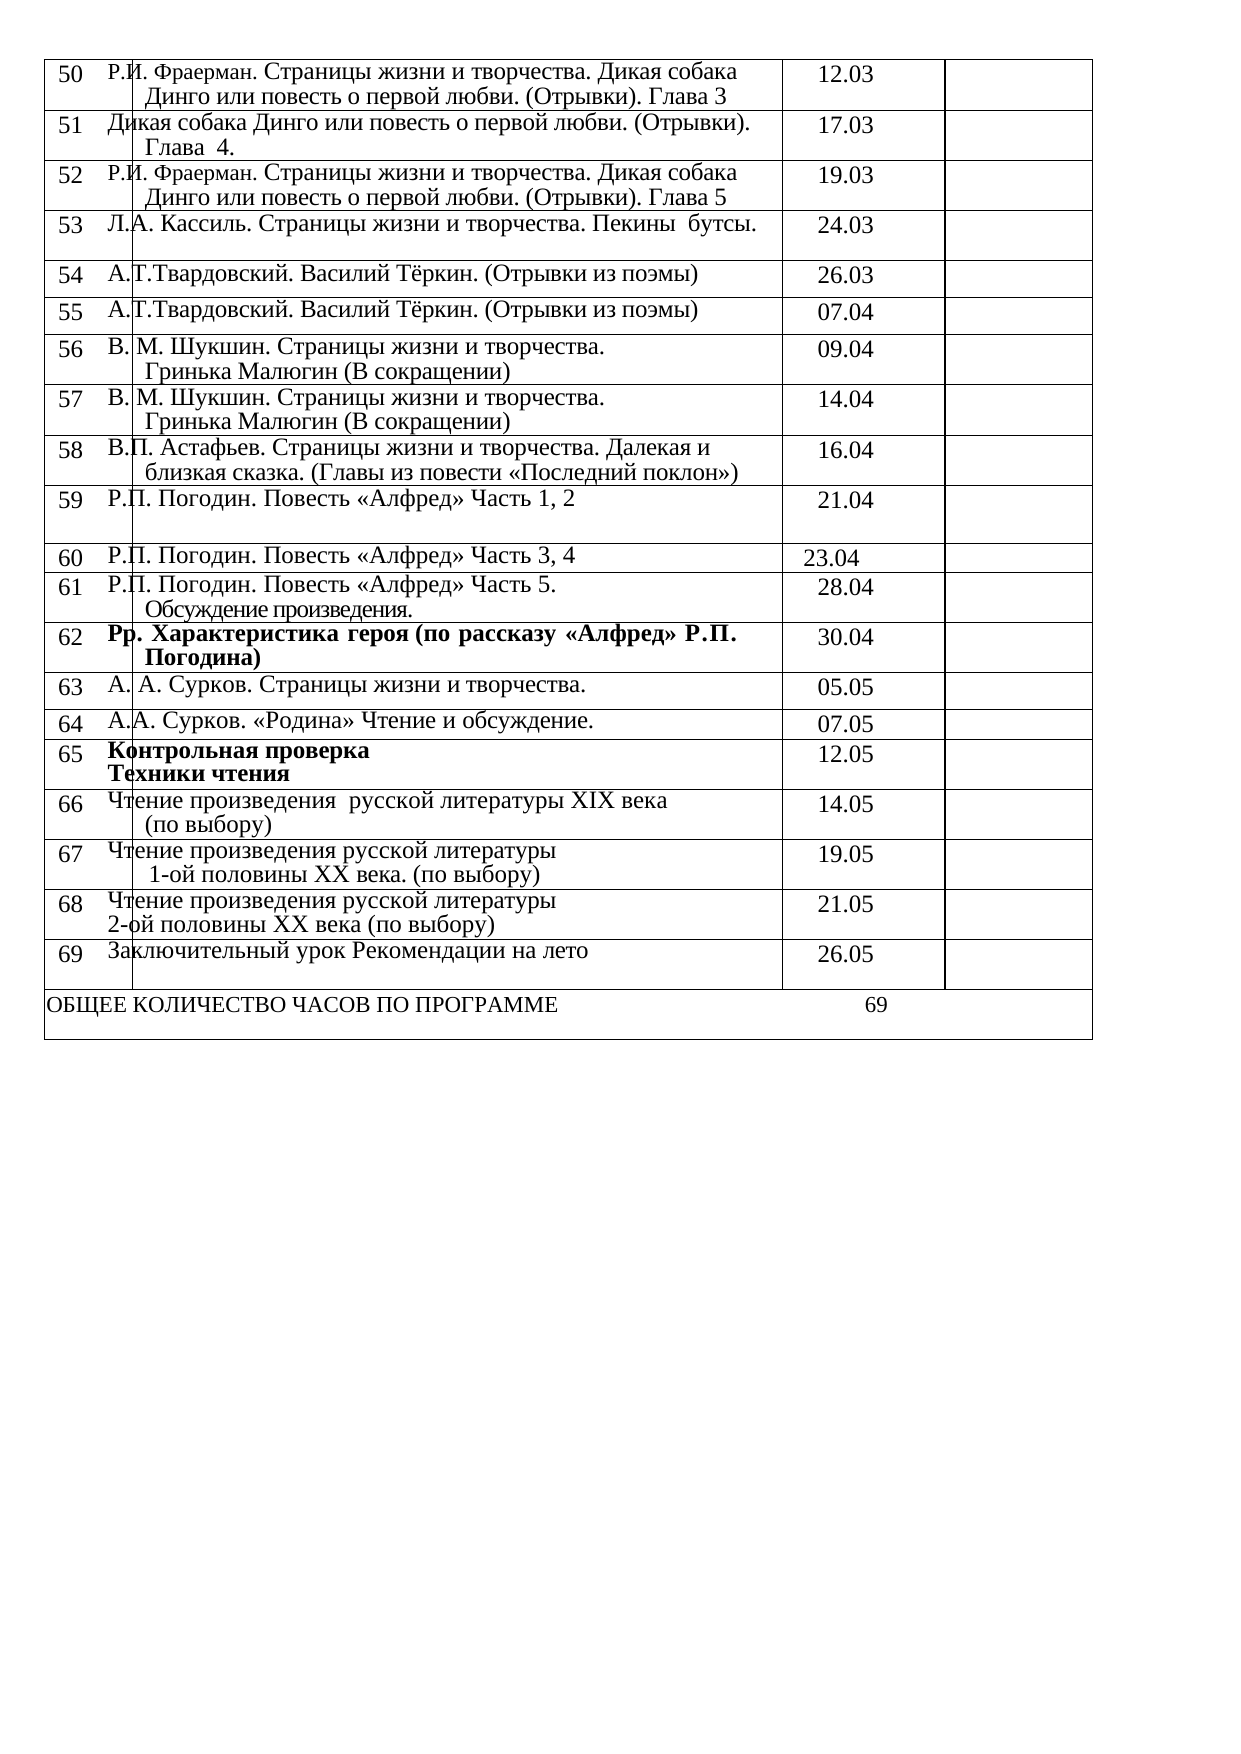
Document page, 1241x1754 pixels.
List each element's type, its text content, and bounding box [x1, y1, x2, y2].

table_cell 26.03 [783, 261, 944, 297]
table_cell Контрольная проверка Техники чтения [133, 740, 782, 789]
table_cell 28.04 [783, 573, 944, 622]
table_cell Р.П. Погодин. Повесть «Алфред» Часть 1, 2 [133, 486, 782, 542]
table_cell Р.П. Погодин. Повесть «Алфред» Часть 3, 4 [133, 544, 782, 572]
table_cell 69 [45, 940, 132, 989]
table_cell 58 [45, 436, 132, 485]
table_cell [946, 623, 1092, 672]
table_cell [946, 544, 1092, 572]
table_cell Дикая собака Динго или повесть о первой любви. (Отрывки). Глава 4. [133, 111, 782, 160]
table_cell 55 [45, 298, 132, 334]
table_cell 05.05 [783, 673, 944, 709]
table_cell В. М. Шукшин. Страницы жизни и творчества. Гринька Малюгин (В сокращении) [133, 335, 782, 384]
table_cell [946, 161, 1092, 210]
table_cell 14.04 [783, 385, 944, 435]
table_cell 57 [45, 385, 132, 435]
table_cell 50 [45, 60, 132, 109]
table_cell 23.04 [783, 544, 944, 572]
table_cell 51 [45, 111, 132, 160]
table_cell 68 [45, 890, 132, 939]
table_cell Р.И. Фраерман. Страницы жизни и творчества. Дикая собака Динго или повесть о первой любви. (Отрывки). Глава 5 [133, 161, 782, 210]
table_cell [946, 790, 1092, 839]
table_cell 53 [45, 211, 132, 260]
table_cell 12.03 [783, 60, 944, 109]
table_cell 56 [45, 335, 132, 384]
table_cell 61 [45, 573, 132, 622]
table_cell 19.05 [783, 840, 944, 889]
table_cell [946, 486, 1092, 542]
table_cell 66 [45, 790, 132, 839]
table_cell 21.04 [783, 486, 944, 542]
table_cell [946, 335, 1092, 384]
table_cell А.Т.Твардовский. Василий Тёркин. (Отрывки из поэмы) [133, 261, 782, 297]
table_cell [946, 840, 1092, 889]
table_cell Р.П. Погодин. Повесть «Алфред» Часть 5. Обсуждение произведения. [133, 573, 782, 622]
table_cell Р.И. Фраерман. Страницы жизни и творчества. Дикая собака Динго или повесть о первой любви. (Отрывки). Глава 3 [133, 60, 782, 109]
table_cell 19.03 [783, 161, 944, 210]
table_cell [946, 673, 1092, 709]
table_cell [946, 710, 1092, 738]
table_cell 09.04 [783, 335, 944, 384]
table_cell 67 [45, 840, 132, 889]
table_cell А. А. Сурков. Страницы жизни и творчества. [133, 673, 782, 709]
table_cell [946, 890, 1092, 939]
table_cell Чтение произведения русской литературы 2-ой половины XX века (по выбору) [133, 890, 782, 939]
table_cell 63 [45, 673, 132, 709]
table_cell 07.05 [783, 710, 944, 738]
table_cell 16.04 [783, 436, 944, 485]
table_cell 21.05 [783, 890, 944, 939]
table_cell [946, 740, 1092, 789]
table_cell 07.04 [783, 298, 944, 334]
table_cell Л.А. Кассиль. Страницы жизни и творчества. Пекины бутсы. [133, 211, 782, 260]
table_cell 52 [45, 161, 132, 210]
table_cell [946, 261, 1092, 297]
table_cell [946, 60, 1092, 109]
table_cell ОБЩЕЕ КОЛИЧЕСТВО ЧАСОВ ПО ПРОГРАММЕ 69 [45, 990, 1092, 1039]
table_cell Чтение произведения русской литературы XIX века (по выбору) [133, 790, 782, 839]
table_cell 54 [45, 261, 132, 297]
table_cell 24.03 [783, 211, 944, 260]
table_cell [946, 298, 1092, 334]
table_cell А.А. Сурков. «Родина» Чтение и обсуждение. [133, 710, 782, 738]
table_cell 14.05 [783, 790, 944, 839]
table_cell 26.05 [783, 940, 944, 989]
table_cell Рр. Характеристика героя (по рассказу «Алфред» Р.П. Погодина) [133, 623, 782, 672]
table_cell Чтение произведения русской литературы 1-ой половины XX века. (по выбору) [133, 840, 782, 889]
table_cell [946, 111, 1092, 160]
table_cell [946, 940, 1092, 989]
table_cell В.П. Астафьев. Страницы жизни и творчества. Далекая и близкая сказка. (Главы из повести «Последний поклон») [133, 436, 782, 485]
table_cell 17.03 [783, 111, 944, 160]
table_cell В. М. Шукшин. Страницы жизни и творчества. Гринька Малюгин (В сокращении) [133, 385, 782, 435]
table_cell [946, 211, 1092, 260]
table_cell 62 [45, 623, 132, 672]
table_cell [946, 436, 1092, 485]
table_cell Заключительный урок Рекомендации на лето [133, 940, 782, 989]
table_cell [946, 385, 1092, 435]
table_cell 30.04 [783, 623, 944, 672]
table_cell 60 [45, 544, 132, 572]
table_cell А.Т.Твардовский. Василий Тёркин. (Отрывки из поэмы) [133, 298, 782, 334]
table_cell 64 [45, 710, 132, 738]
table_cell 65 [45, 740, 132, 789]
table_cell 59 [45, 486, 132, 542]
table_cell 12.05 [783, 740, 944, 789]
table_cell [946, 573, 1092, 622]
